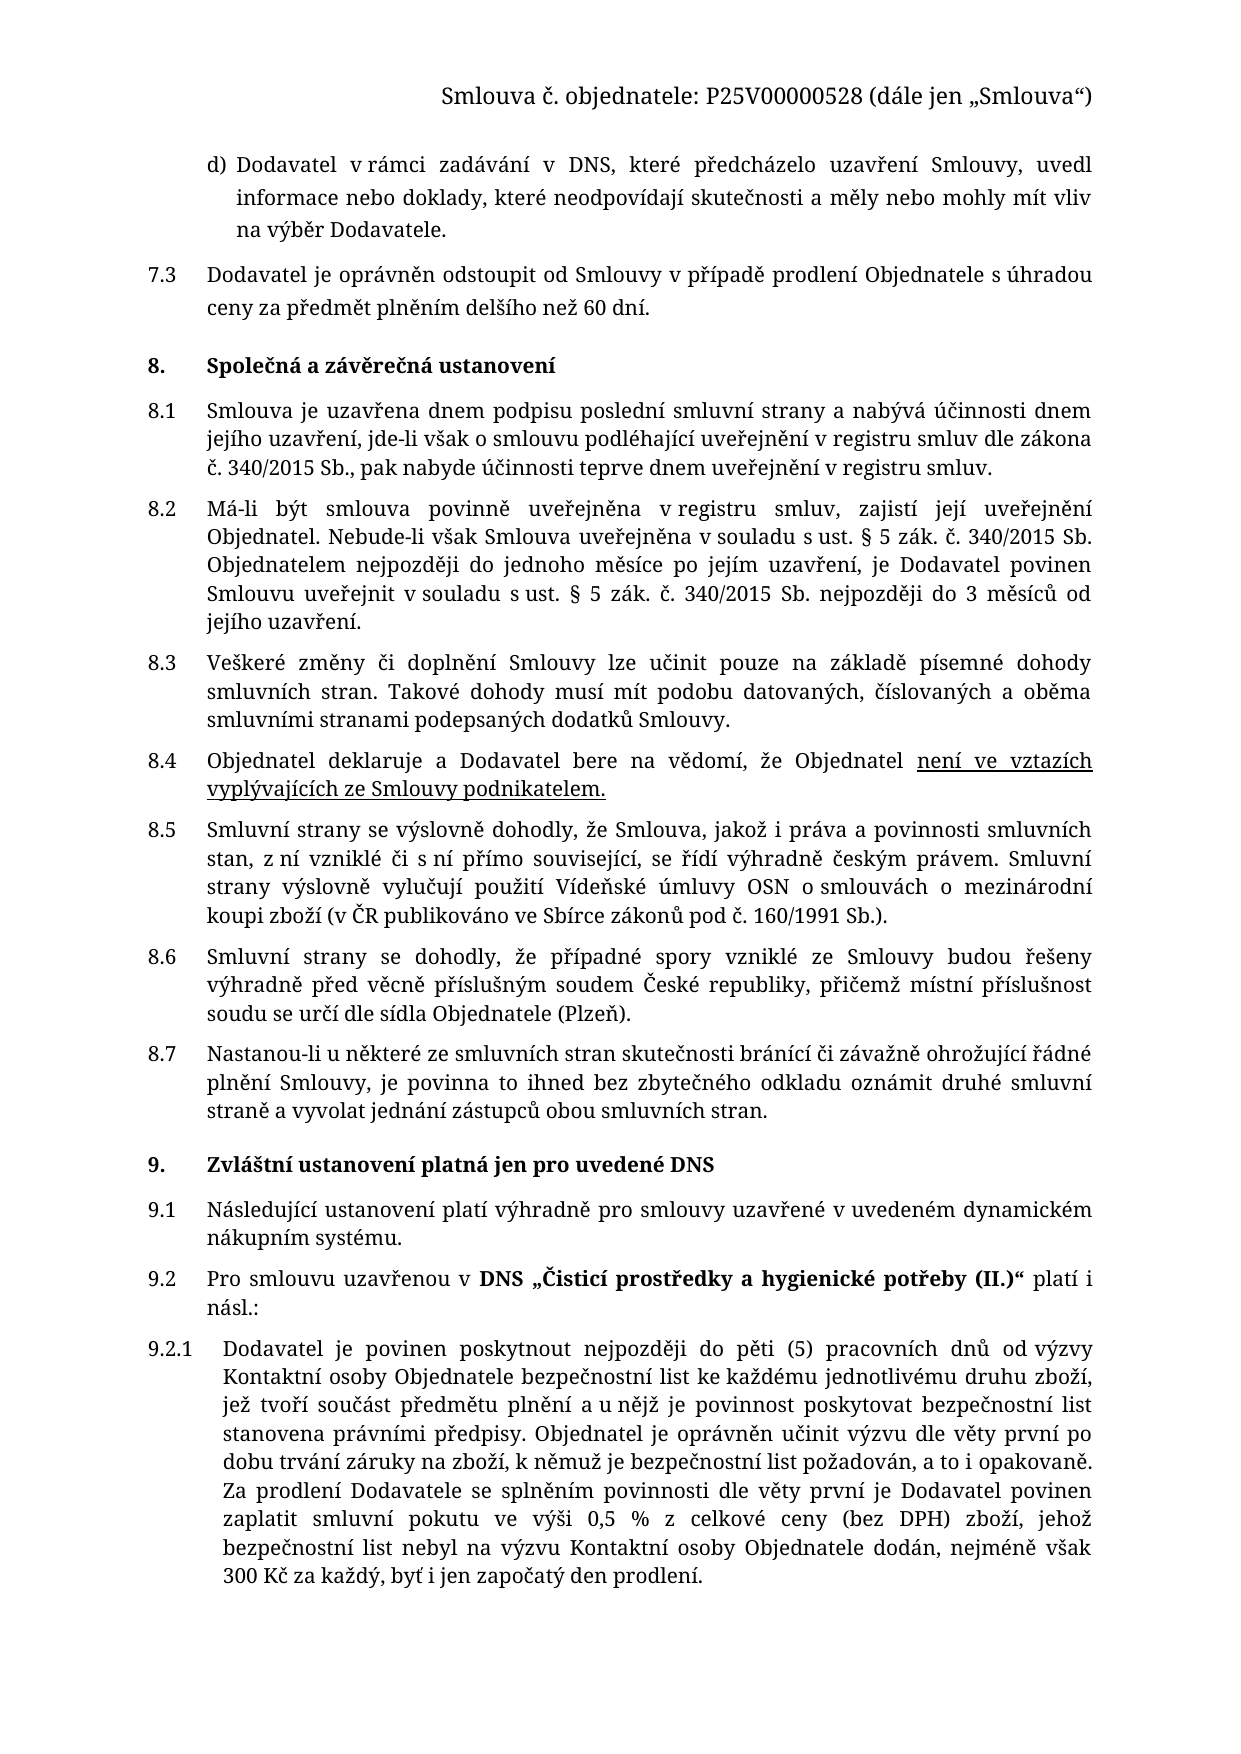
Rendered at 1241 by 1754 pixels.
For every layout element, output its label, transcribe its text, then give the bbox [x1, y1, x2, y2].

list Společná a závěrečná ustanovení [148, 351, 1093, 379]
list Pro smlouvu uzavřenou v DNS „Čisticí prostředky a hygienické potřeby (II.)“ platí i násl.: [148, 1264, 1093, 1321]
list Smluvní strany se výslovně dohodly, že Smlouva, jakož i práva a povinnosti smluvních stan, z ní vzniklé či s ní přímo související, se řídí výhradně českým právem. Smluvní strany výslovně vylučují použití Vídeňské úmluvy OSN o smlouvách o mezinárodní koupi zboží (v ČR publikováno ve Sbírce zákonů pod č. 160/1991 Sb.). [148, 816, 1093, 929]
list Veškeré změny či doplnění Smlouvy lze učinit pouze na základě písemné dohody smluvních stran. Takové dohody musí mít podobu datovaných, číslovaných a oběma smluvními stranami podepsaných dodatků Smlouvy. [148, 648, 1093, 734]
list Dodavatel je povinen poskytnout nejpozději do pěti (5) pracovních dnů od výzvy Kontaktní osoby Objednatele bezpečnostní list ke každému jednotlivému druhu zboží, jež tvoří součást předmětu plnění a u nějž je povinnost poskytovat bezpečnostní list stanovena právními předpisy. Objednatel je oprávněn učinit výzvu dle věty první po dobu trvání záruky na zboží, k němuž je bezpečnostní list požadován, a to i opakovaně. Za prodlení Dodavatele se splněním povinnosti dle věty první je Dodavatel povinen zaplatit smluvní pokutu ve výši 0,5 % z celkové ceny (bez DPH) zboží, jehož bezpečnostní list nebyl na výzvu Kontaktní osoby Objednatele dodán, nejméně však 300 Kč za každý, byť i jen započatý den prodlení. [148, 1334, 1093, 1590]
list Má-li být smlouva povinně uveřejněna v registru smluv, zajistí její uveřejnění Objednatel. Nebude-li však Smlouva uveřejněna v souladu s ust. § 5 zák. č. 340/2015 Sb. Objednatelem nejpozději do jednoho měsíce po jejím uzavření, je Dodavatel povinen Smlouvu uveřejnit v souladu s ust. § 5 zák. č. 340/2015 Sb. nejpozději do 3 měsíců od jejího uzavření. [148, 494, 1093, 636]
list Objednatel deklaruje a Dodavatel bere na vědomí, že Objednatel není ve vztazích vyplývajících ze Smlouvy podnikatelem. [148, 746, 1093, 803]
list Dodavatel je oprávněn odstoupit od Smlouvy v případě prodlení Objednatele s úhradou ceny za předmět plněním delšího než 60 dní. [148, 261, 1093, 322]
list Smluvní strany se dohodly, že případné spory vzniklé ze Smlouvy budou řešeny výhradně před věcně příslušným soudem České republiky, přičemž místní příslušnost soudu se určí dle sídla Objednatele (Plzeň). [148, 942, 1093, 1027]
list Následující ustanovení platí výhradně pro smlouvy uzavřené v uvedeném dynamickém nákupním systému. [148, 1195, 1093, 1252]
list Smlouva je uzavřena dnem podpisu poslední smluvní strany a nabývá účinnosti dnem jejího uzavření, jde-li však o smlouvu podléhající uveřejnění v registru smluv dle zákona č. 340/2015 Sb., pak nabyde účinnosti teprve dnem uveřejnění v registru smluv. [148, 396, 1093, 481]
list Nastanou-li u některé ze smluvních stran skutečnosti bránící či závažně ohrožující řádné plnění Smlouvy, je povinna to ihned bez zbytečného odkladu oznámit druhé smluvní straně a vyvolat jednání zástupců obou smluvních stran. [148, 1039, 1093, 1125]
list Zvláštní ustanovení platná jen pro uvedené DNS [148, 1150, 1093, 1178]
list Dodavatel v rámci zadávání v DNS, které předcházelo uzavření Smlouvy, uvedl informace nebo doklady, které neodpovídají skutečnosti a měly nebo mohly mít vliv na výběr Dodavatele. [207, 150, 1093, 244]
